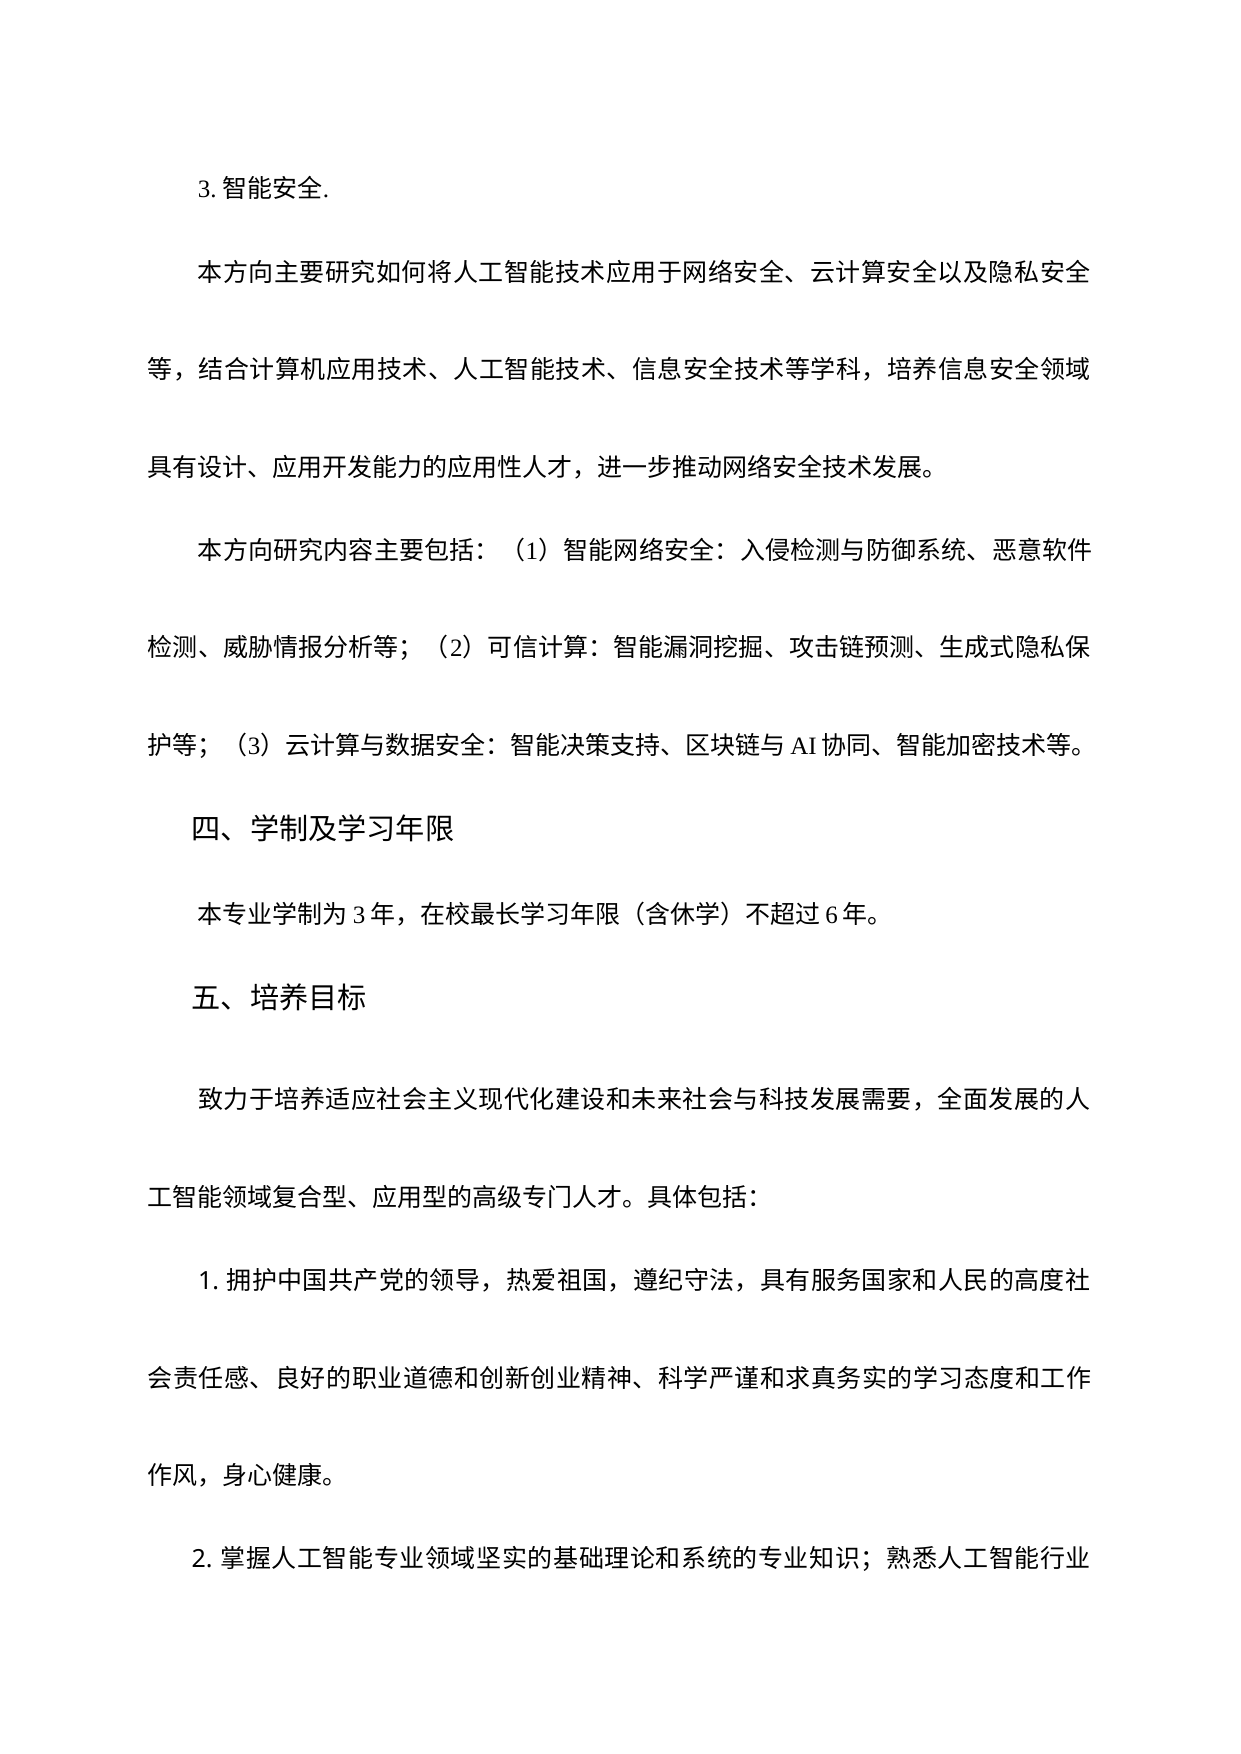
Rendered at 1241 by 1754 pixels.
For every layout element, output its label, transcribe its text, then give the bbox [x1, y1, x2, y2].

text 四、学制及学习年限 [148, 794, 1092, 859]
text 五、培养目标 [148, 963, 1092, 1028]
text 本专业学制为3年，在校最长学习年限（含休学）不超过6年。 [148, 880, 1092, 945]
text 本方向主要研究如何将人工智能技术应用于网络安全、云计算安全以及隐私安全等，结合计算机应用技术、人工智能技术、信息安全技术等学科，培养信息安全领域具有设计、应用开发能力的应用性人才，进一步推动网络安全技术发展。 [148, 238, 1092, 498]
text 致力于培养适应社会主义现代化建设和未来社会与科技发展需要，全面发展的人工智能领域复合型、应用型的高级专门人才。具体包括： [148, 1066, 1092, 1228]
text 3. 智能安全. [148, 154, 1092, 219]
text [148, 1524, 1092, 1589]
text 1. 拥护中国共产党的领导，热爱祖国，遵纪守法，具有服务国家和人民的高度社会责任感、良好的职业道德和创新创业精神、科学严谨和求真务实的学习态度和工作作风，身心健康。 [148, 1246, 1092, 1506]
text 本方向研究内容主要包括：（1）智能网络安全：入侵检测与防御系统、恶意软件检测、威胁情报分析等；（2）可信计算：智能漏洞挖掘、攻击链预测、生成式隐私保护等；（3）云计算与数据安全：智能决策支持、区块链与AI协同、智能加密技术等。 [148, 516, 1092, 776]
